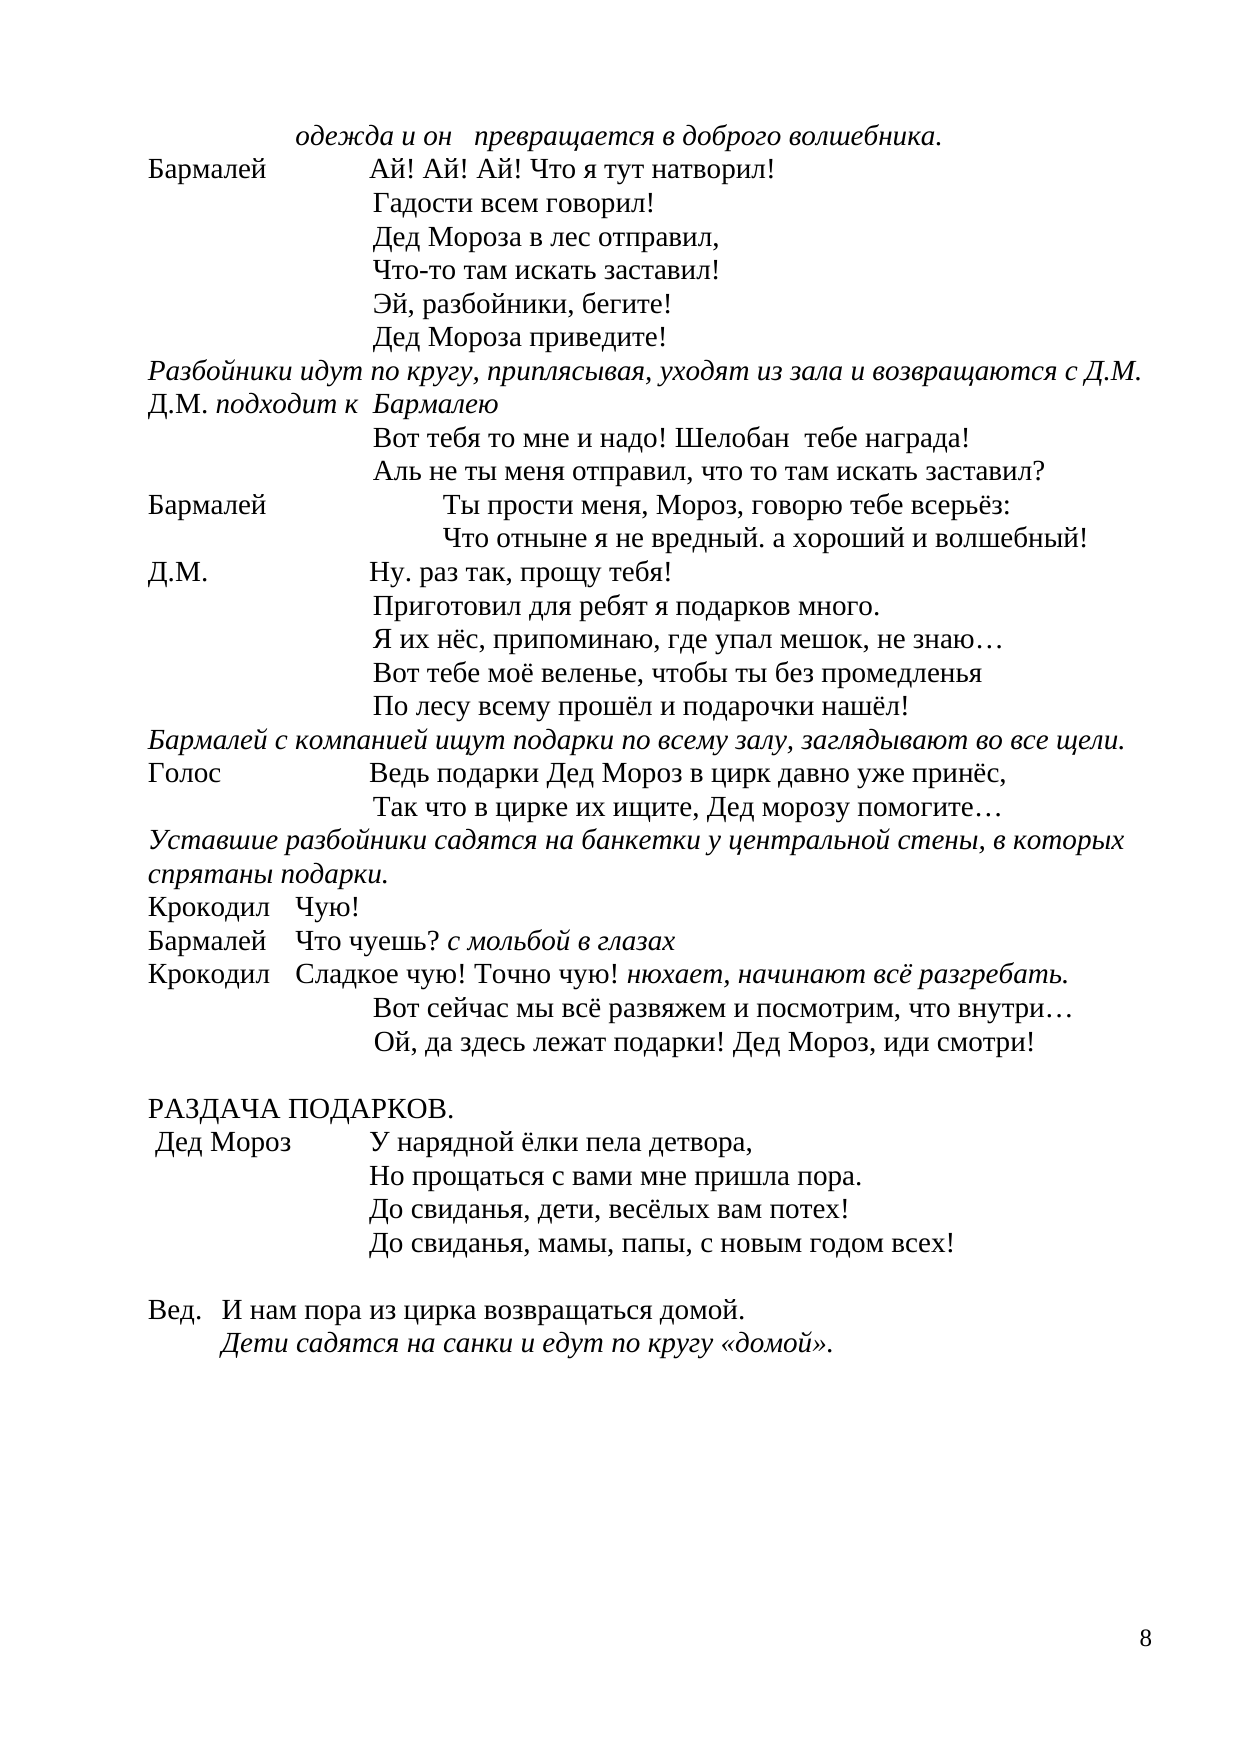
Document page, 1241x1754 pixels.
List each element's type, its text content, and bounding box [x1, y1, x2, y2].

text По лесу всему прошёл и подарочки нашёл! Бармалей с компанией ищут подарки по всему залу, заглядывают во все щели. Голос Ведь подарки Дед Мороз в цирк давно уже принёс, [148, 688, 1152, 789]
text Вот тебе моё веленье, чтобы ты без промедленья [148, 655, 1152, 688]
text Так что в цирке их ищите, Дед морозу помогите… Уставшие разбойники садятся на банкетки у центральной стены, в которых спрятаны подарки. Крокодил Чую! Бармалей Что чуешь? с мольбой в глазах Крокодил Сладкое чую! Точно чую! нюхает, начинают всё разгребать. [148, 789, 1152, 990]
text Что отныне я не вредный. а хороший и волшебный! Д.М. Ну. раз так, прощу тебя! [148, 521, 1152, 588]
text Но прощаться с вами мне пришла пора. [148, 1158, 1152, 1191]
text Дед Мороза в лес отправил, [148, 219, 1152, 252]
text Я их нёс, припоминаю, где упал мешок, не знаю… [148, 621, 1152, 655]
text Вед. И нам пора из цирка возвращаться домой. Дети садятся на санки и едут по кругу «домой». [148, 1258, 1152, 1359]
text Аль не ты меня отправил, что то там искать заставил? Бармалей Ты прости меня, Мороз, говорю тебе всерьёз: [148, 453, 1152, 521]
text Гадости всем говорил! [148, 185, 1152, 219]
text Приготовил для ребят я подарков много. [148, 588, 1152, 621]
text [148, 118, 1152, 185]
text До свиданья, дети, весёлых вам потех! До свиданья, мамы, папы, с новым годом всех! [148, 1191, 1152, 1258]
text Вот сейчас мы всё развяжем и посмотрим, что внутри… Ой, да здесь лежат подарки! Дед Мороз, иди смотри! РАЗДАЧА ПОДАРКОВ. Дед Мороз У нарядной ёлки пела детвора, [148, 990, 1152, 1158]
text Дед Мороза приведите! Разбойники идут по кругу, приплясывая, уходят из зала и возвращаются с Д.М. Д.М. подходит к Бармалею [148, 319, 1152, 420]
text Вот тебя то мне и надо! Шелобан тебе награда! [148, 420, 1152, 453]
text Эй, разбойники, бегите! [148, 286, 1152, 319]
text Что-то там искать заставил! [148, 252, 1152, 286]
